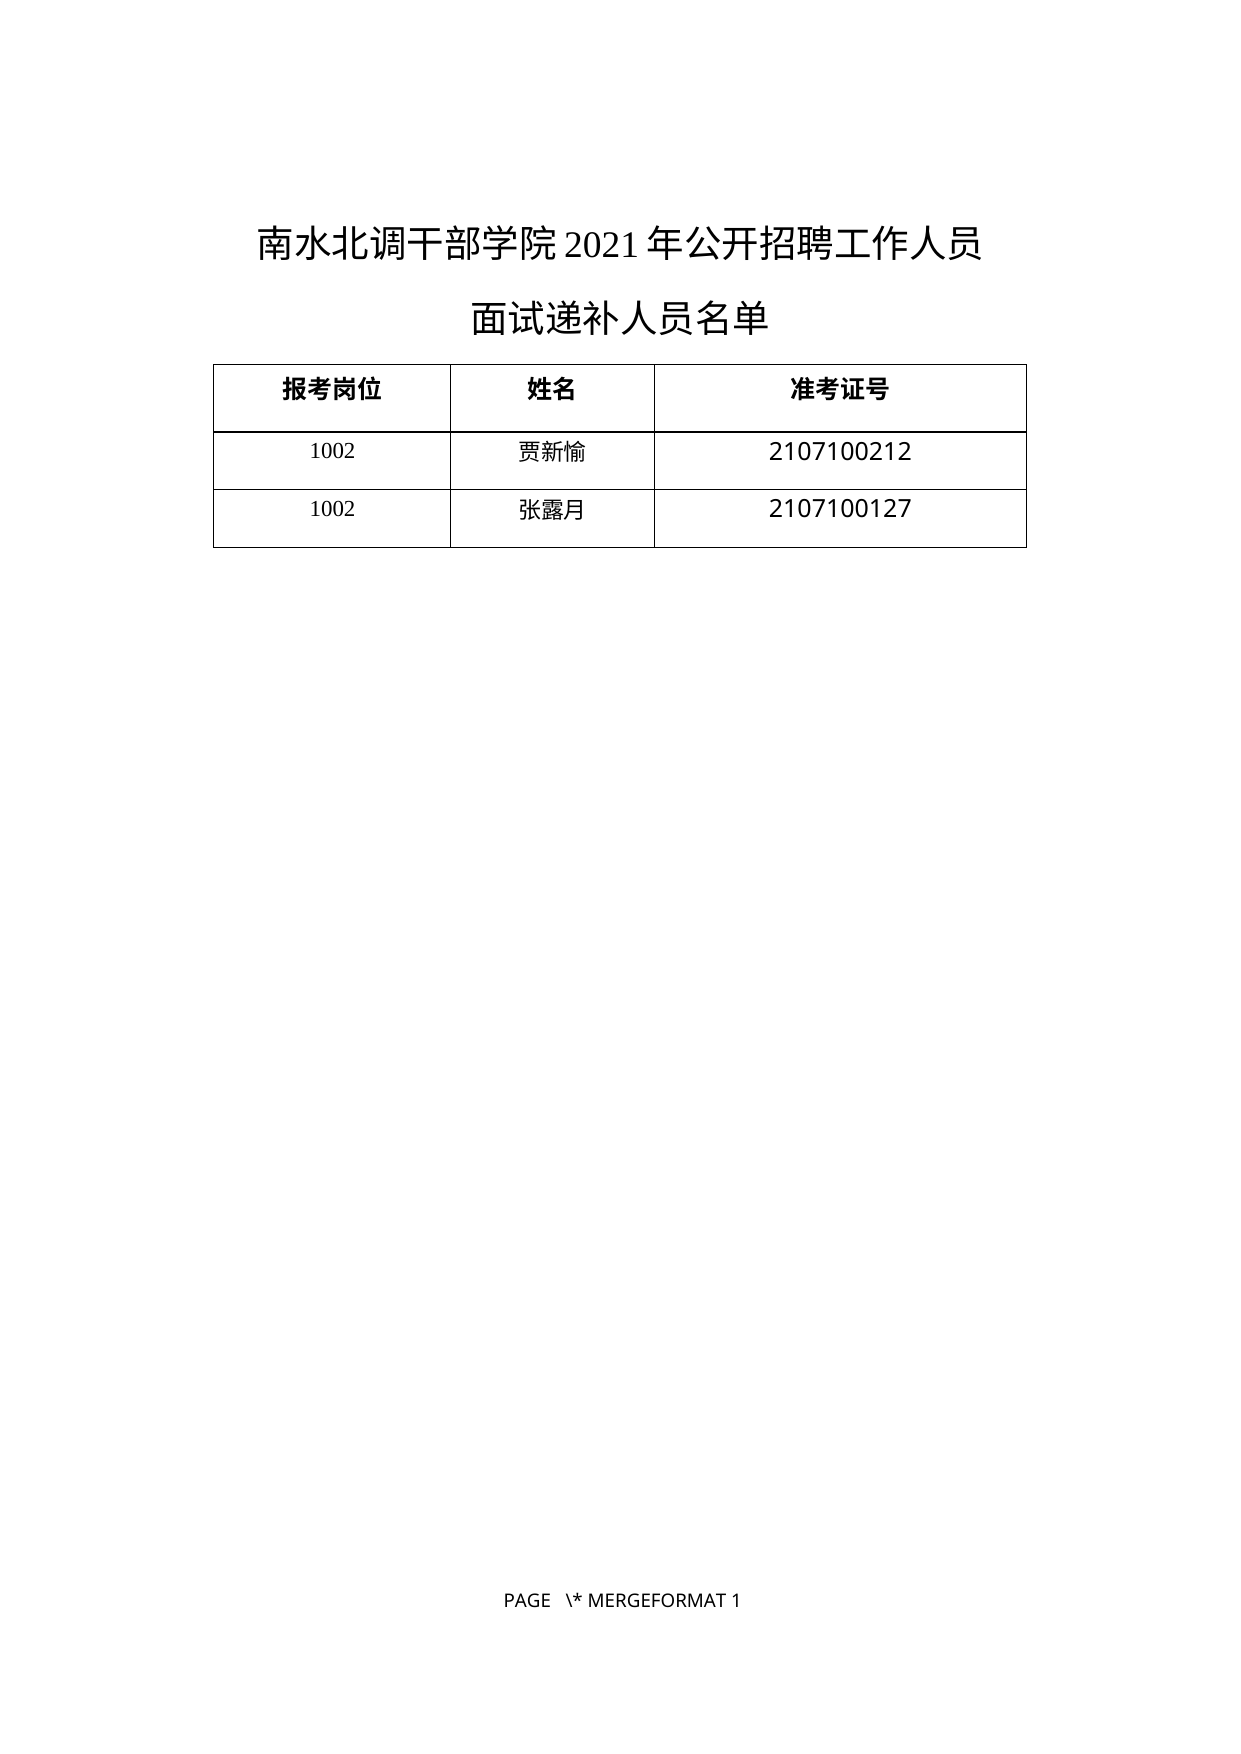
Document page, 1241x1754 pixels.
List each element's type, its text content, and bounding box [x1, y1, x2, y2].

table_cell 2107100212 [655, 433, 1026, 489]
table_header 报考岗位 [214, 365, 450, 431]
table_cell 1002 [214, 490, 450, 547]
table_cell 1002 [214, 433, 450, 489]
text 南水北调干部学院2021年公开招聘工作人员 [187, 214, 1053, 268]
table_cell 2107100127 [655, 490, 1026, 547]
table_cell 贾新愉 [451, 433, 654, 489]
text 面试递补人员名单 [187, 289, 1053, 343]
table_header 姓名 [451, 365, 654, 431]
table_header 准考证号 [655, 365, 1026, 431]
table_cell 张露月 [451, 490, 654, 547]
